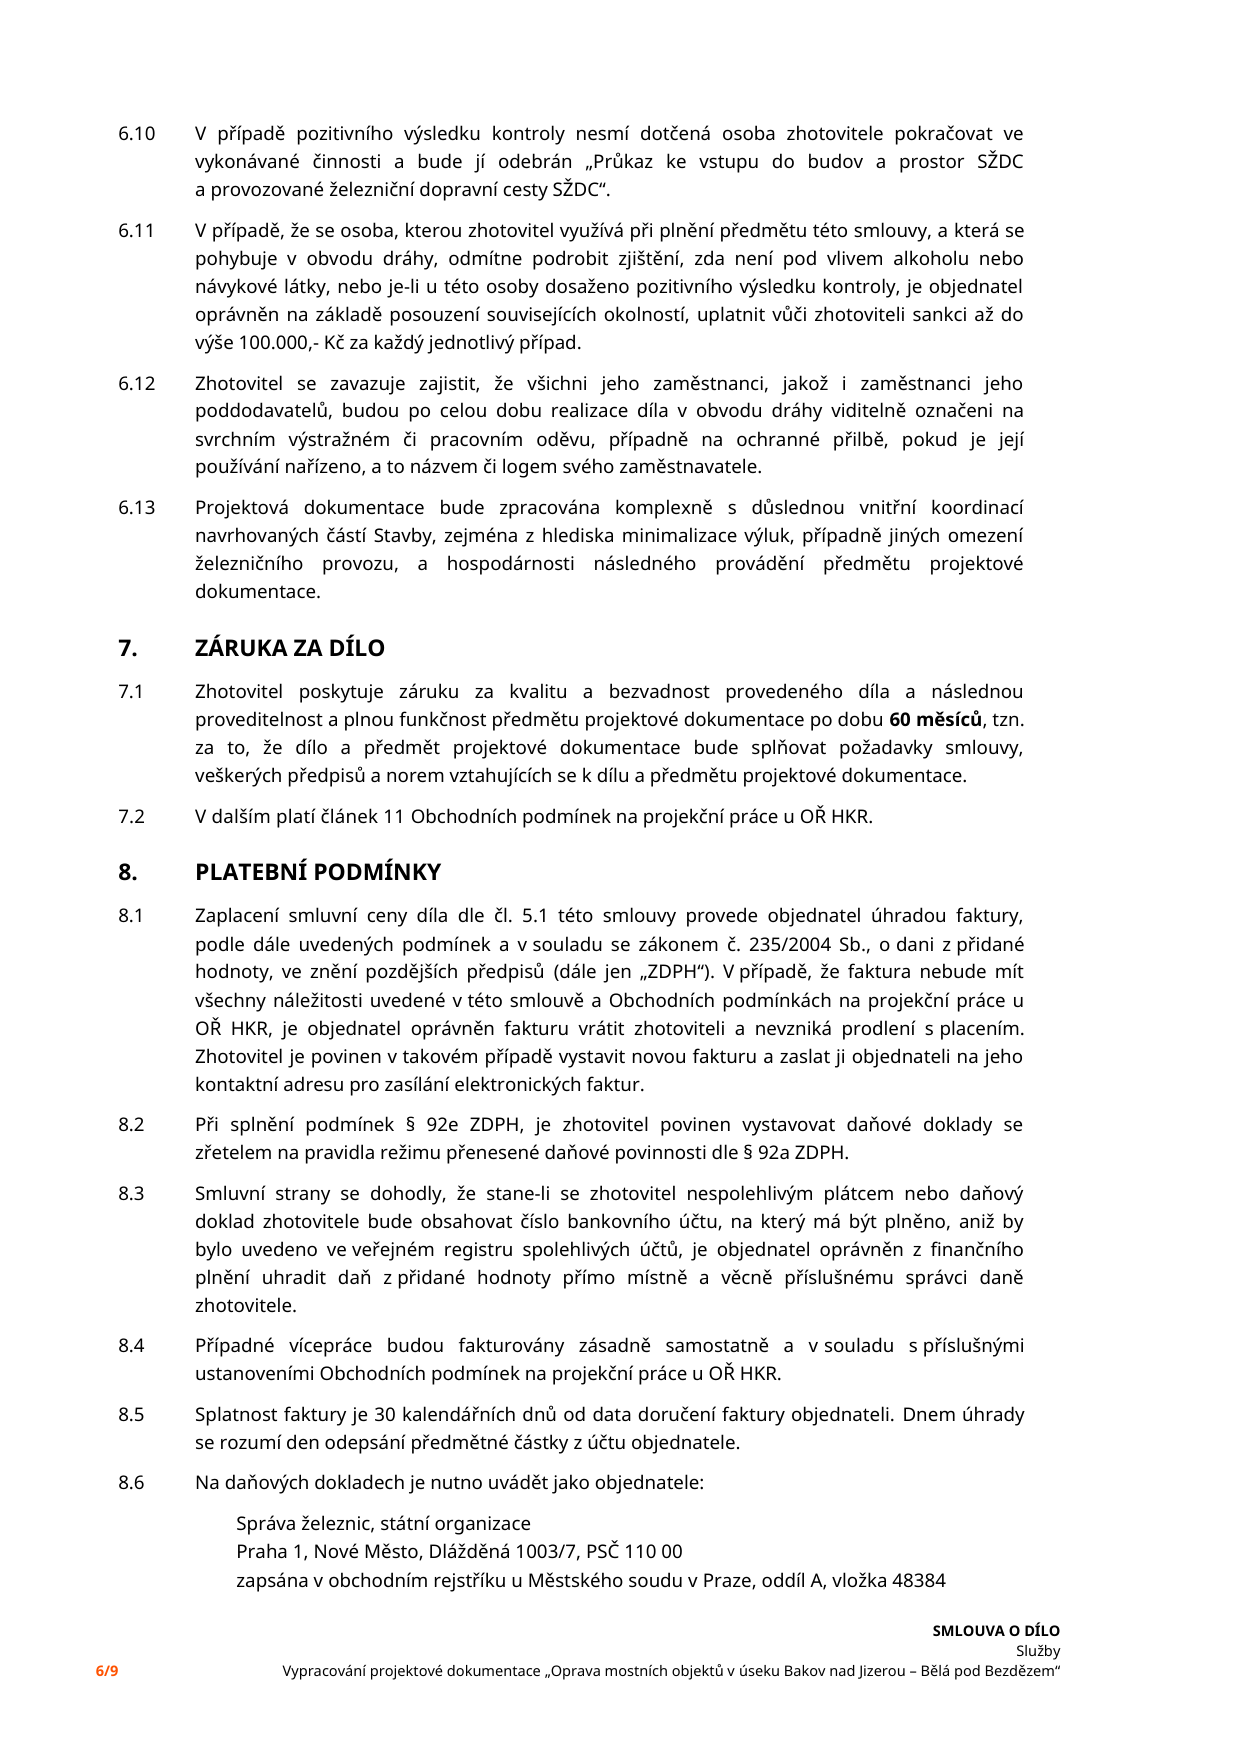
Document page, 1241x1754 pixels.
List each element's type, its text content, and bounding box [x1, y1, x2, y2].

text Smluvní strany se dohodly, že stane-li se zhotovitel nespolehlivým plátcem nebo daňový doklad zhotovitele bude obsahovat číslo bankovního účtu, na který má být plněno, aniž by bylo uvedeno ve veřejném registru spolehlivých účtů, je objednatel oprávněn z finančního plnění uhradit daň z přidané hodnoty přímo místně a věcně příslušnému správci daně zhotovitele. [118, 1180, 1024, 1318]
text Při splnění podmínek § 92e ZDPH, je zhotovitel povinen vystavovat daňové doklady se zřetelem na pravidla režimu přenesené daňové povinnosti dle § 92a ZDPH. [118, 1111, 1024, 1165]
text Praha 1, Nové Město, Dlážděná 1003/7, PSČ 110 00 [118, 1539, 1024, 1564]
text V případě pozitivního výsledku kontroly nesmí dotčená osoba zhotovitele pokračovat ve vykonávané činnosti a bude jí odebrán „Průkaz ke vstupu do budov a prostor SŽDC a provozované železniční dopravní cesty SŽDC“. [118, 121, 1024, 202]
text zapsána v obchodním rejstříku u Městského soudu v Praze, oddíl A, vložka 48384 [118, 1567, 1024, 1592]
text Případné vícepráce budou fakturovány zásadně samostatně a v souladu s příslušnými ustanoveními Obchodních podmínek na projekční práce u OŘ HKR. [118, 1333, 1024, 1386]
text Zaplacení smluvní ceny díla dle čl. 5.1 této smlouvy provede objednatel úhradou faktury, podle dále uvedených podmínek a v souladu se zákonem č. 235/2004 Sb., o dani z přidané hodnoty, ve znění pozdějších předpisů (dále jen „ZDPH“). V případě, že faktura nebude mít všechny náležitosti uvedené v této smlouvě a Obchodních podmínkách na projekční práce u OŘ HKR, je objednatel oprávněn fakturu vrátit zhotoviteli a nevzniká prodlení s placením. Zhotovitel je povinen v takovém případě vystavit novou fakturu a zaslat ji objednateli na jeho kontaktní adresu pro zasílání elektronických faktur. [118, 903, 1024, 1096]
text ZÁRUKA ZA DÍLO [118, 631, 1024, 663]
text Projektová dokumentace bude zpracována komplexně s důslednou vnitřní koordinací navrhovaných částí Stavby, zejména z hlediska minimalizace výluk, případně jiných omezení železničního provozu, a hospodárnosti následného provádění předmětu projektové dokumentace. [118, 494, 1024, 604]
text Zhotovitel se zavazuje zajistit, že všichni jeho zaměstnanci, jakož i zaměstnanci jeho poddodavatelů, budou po celou dobu realizace díla v obvodu dráhy viditelně označeni na svrchním výstražném či pracovním oděvu, případně na ochranné přilbě, pokud je její používání nařízeno, a to názvem či logem svého zaměstnavatele. [118, 370, 1024, 479]
text Na daňových dokladech je nutno uvádět jako objednatele: [118, 1470, 1024, 1495]
text V dalším platí článek 11 Obchodních podmínek na projekční práce u OŘ HKR. [118, 803, 1024, 828]
text Správa železnic, státní organizace [118, 1510, 1024, 1536]
text Splatnost faktury je 30 kalendářních dnů od data doručení faktury objednateli. Dnem úhrady se rozumí den odepsání předmětné částky z účtu objednatele. [118, 1401, 1024, 1455]
text Zhotovitel poskytuje záruku za kvalitu a bezvadnost provedeného díla a následnou proveditelnost a plnou funkčnost předmětu projektové dokumentace po dobu 60 měsíců, tzn. za to, že dílo a předmět projektové dokumentace bude splňovat požadavky smlouvy, veškerých předpisů a norem vztahujících se k dílu a předmětu projektové dokumentace. [118, 678, 1024, 788]
text V případě, že se osoba, kterou zhotovitel využívá při plnění předmětu této smlouvy, a která se pohybuje v obvodu dráhy, odmítne podrobit zjištění, zda není pod vlivem alkoholu nebo návykové látky, nebo je-li u této osoby dosaženo pozitivního výsledku kontroly, je objednatel oprávněn na základě posouzení souvisejících okolností, uplatnit vůči zhotoviteli sankci až do výše 100.000,- Kč za každý jednotlivý případ. [118, 217, 1024, 355]
text PLATEBNÍ PODMÍNKY [118, 856, 1024, 887]
